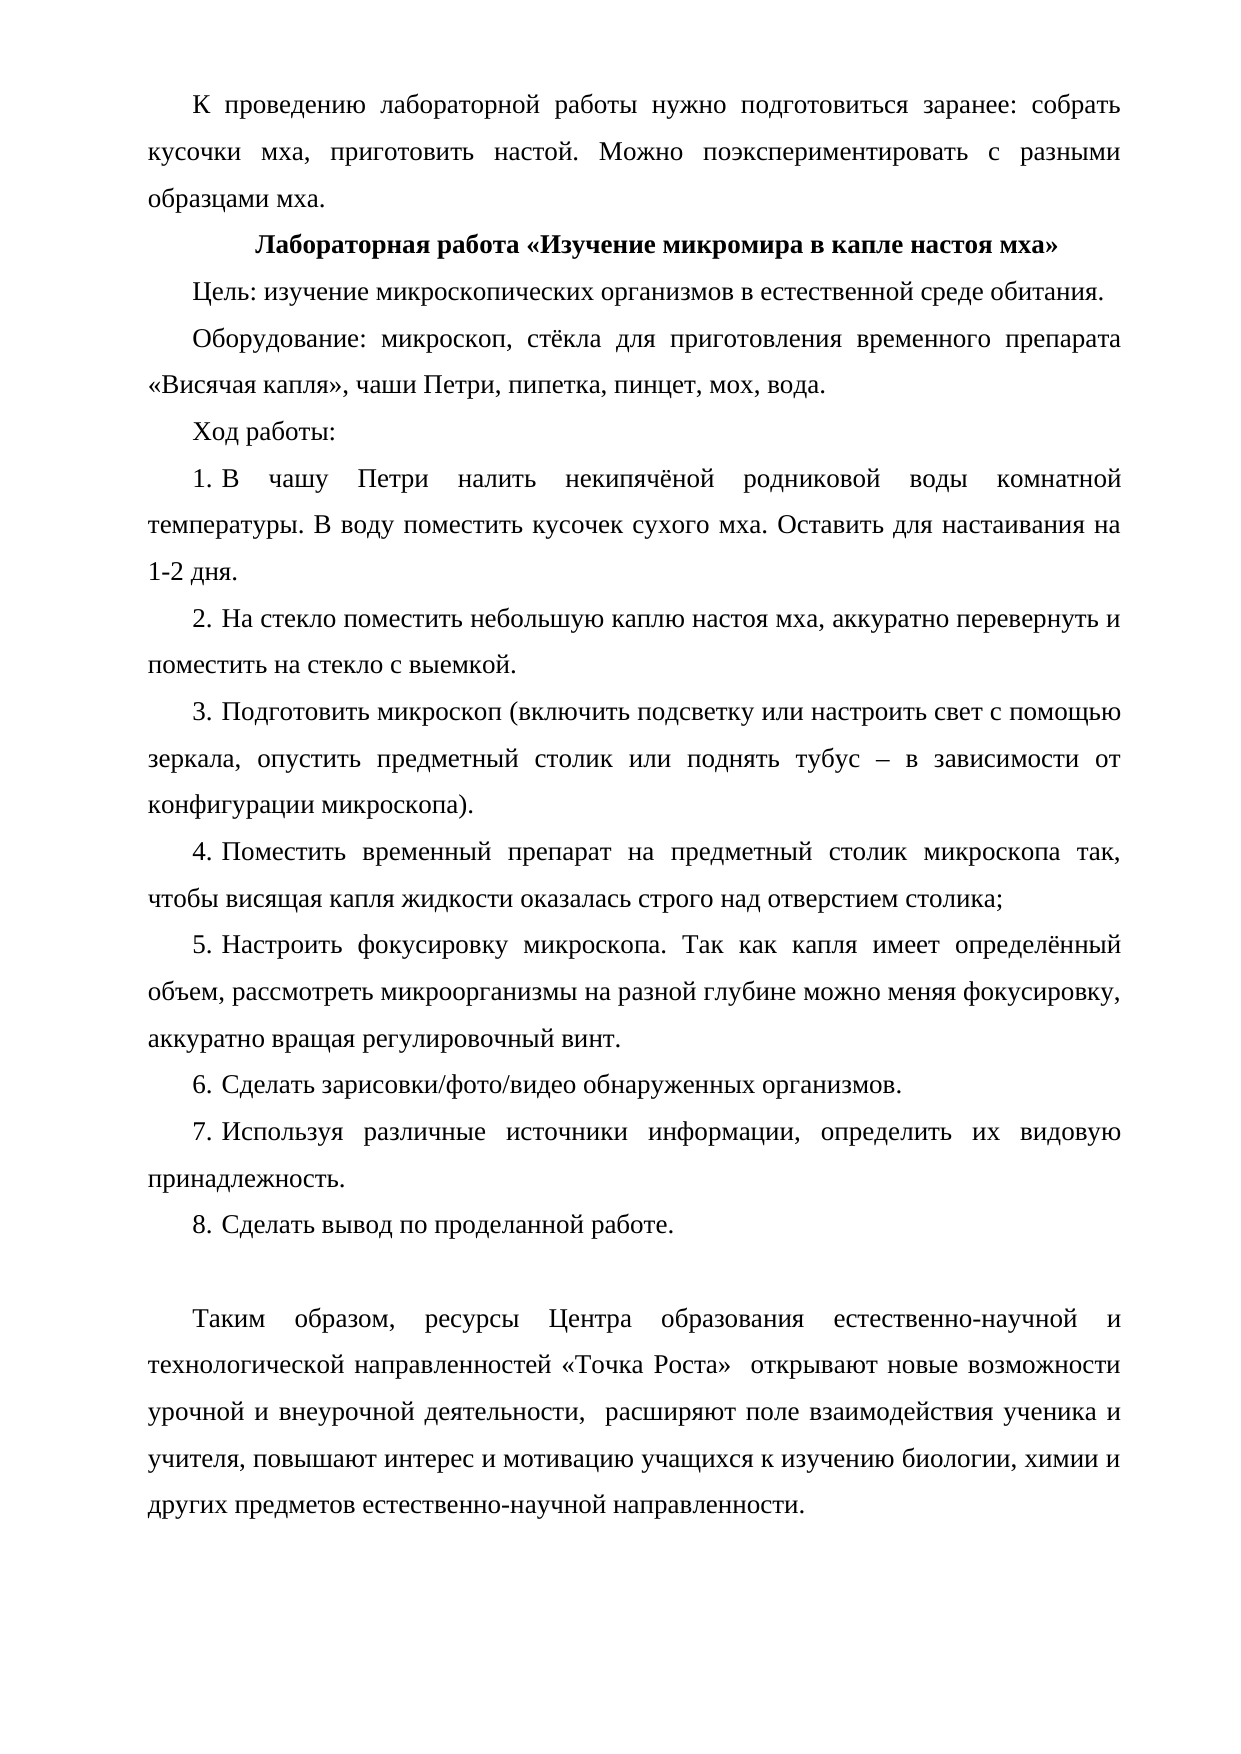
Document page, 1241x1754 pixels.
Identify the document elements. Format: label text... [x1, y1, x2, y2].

list Подготовить микроскоп (включить подсветку или настроить свет с помощью зеркала, опустить предметный столик или поднять тубус – в зависимости от конфигурации микроскопа). [148, 695, 1122, 820]
list Используя различные источники информации, определить их видовую принадлежность. [148, 1115, 1122, 1193]
text Оборудование: микроскоп, стёкла для приготовления временного препарата «Висячая капля», чаши Петри, пипетка, пинцет, мох, вода. [148, 322, 1122, 400]
text К проведению лабораторной работы нужно подготовиться заранее: собрать кусочки мха, приготовить настой. Можно поэкспериментировать с разными образцами мха. [148, 89, 1122, 213]
list Поместить временный препарат на предметный столик микроскопа так, чтобы висящая капля жидкости оказалась строго над отверстием столика; [148, 835, 1122, 913]
list Настроить фокусировку микроскопа. Так как капля имеет определённый объем, рассмотреть микроорганизмы на разной глубине можно меняя фокусировку, аккуратно вращая регулировочный винт. [148, 929, 1122, 1053]
list Сделать зарисовки/фото/видео обнаруженных организмов. [148, 1069, 1122, 1100]
text Цель: изучение микроскопических организмов в естественной среде обитания. [148, 275, 1122, 306]
text Лабораторная работа «Изучение микромира в капле настоя мха» [148, 229, 1122, 260]
text Таким образом, ресурсы Центра образования естественно-научной и технологической направленностей «Точка Роста» открывают новые возможности урочной и внеурочной деятельности, расширяют поле взаимодействия ученика и учителя, повышают интерес и мотивацию учащихся к изучению биологии, химии и других предметов естественно-научной направленности. [148, 1302, 1122, 1520]
list В чашу Петри налить некипячёной родниковой воды комнатной температуры. В воду поместить кусочек сухого мха. Оставить для настаивания на 1-2 дня. [148, 462, 1122, 586]
list На стекло поместить небольшую каплю настоя мха, аккуратно перевернуть и поместить на стекло с выемкой. [148, 602, 1122, 680]
list Сделать вывод по проделанной работе. [148, 1209, 1122, 1240]
text Ход работы: [148, 415, 1122, 446]
